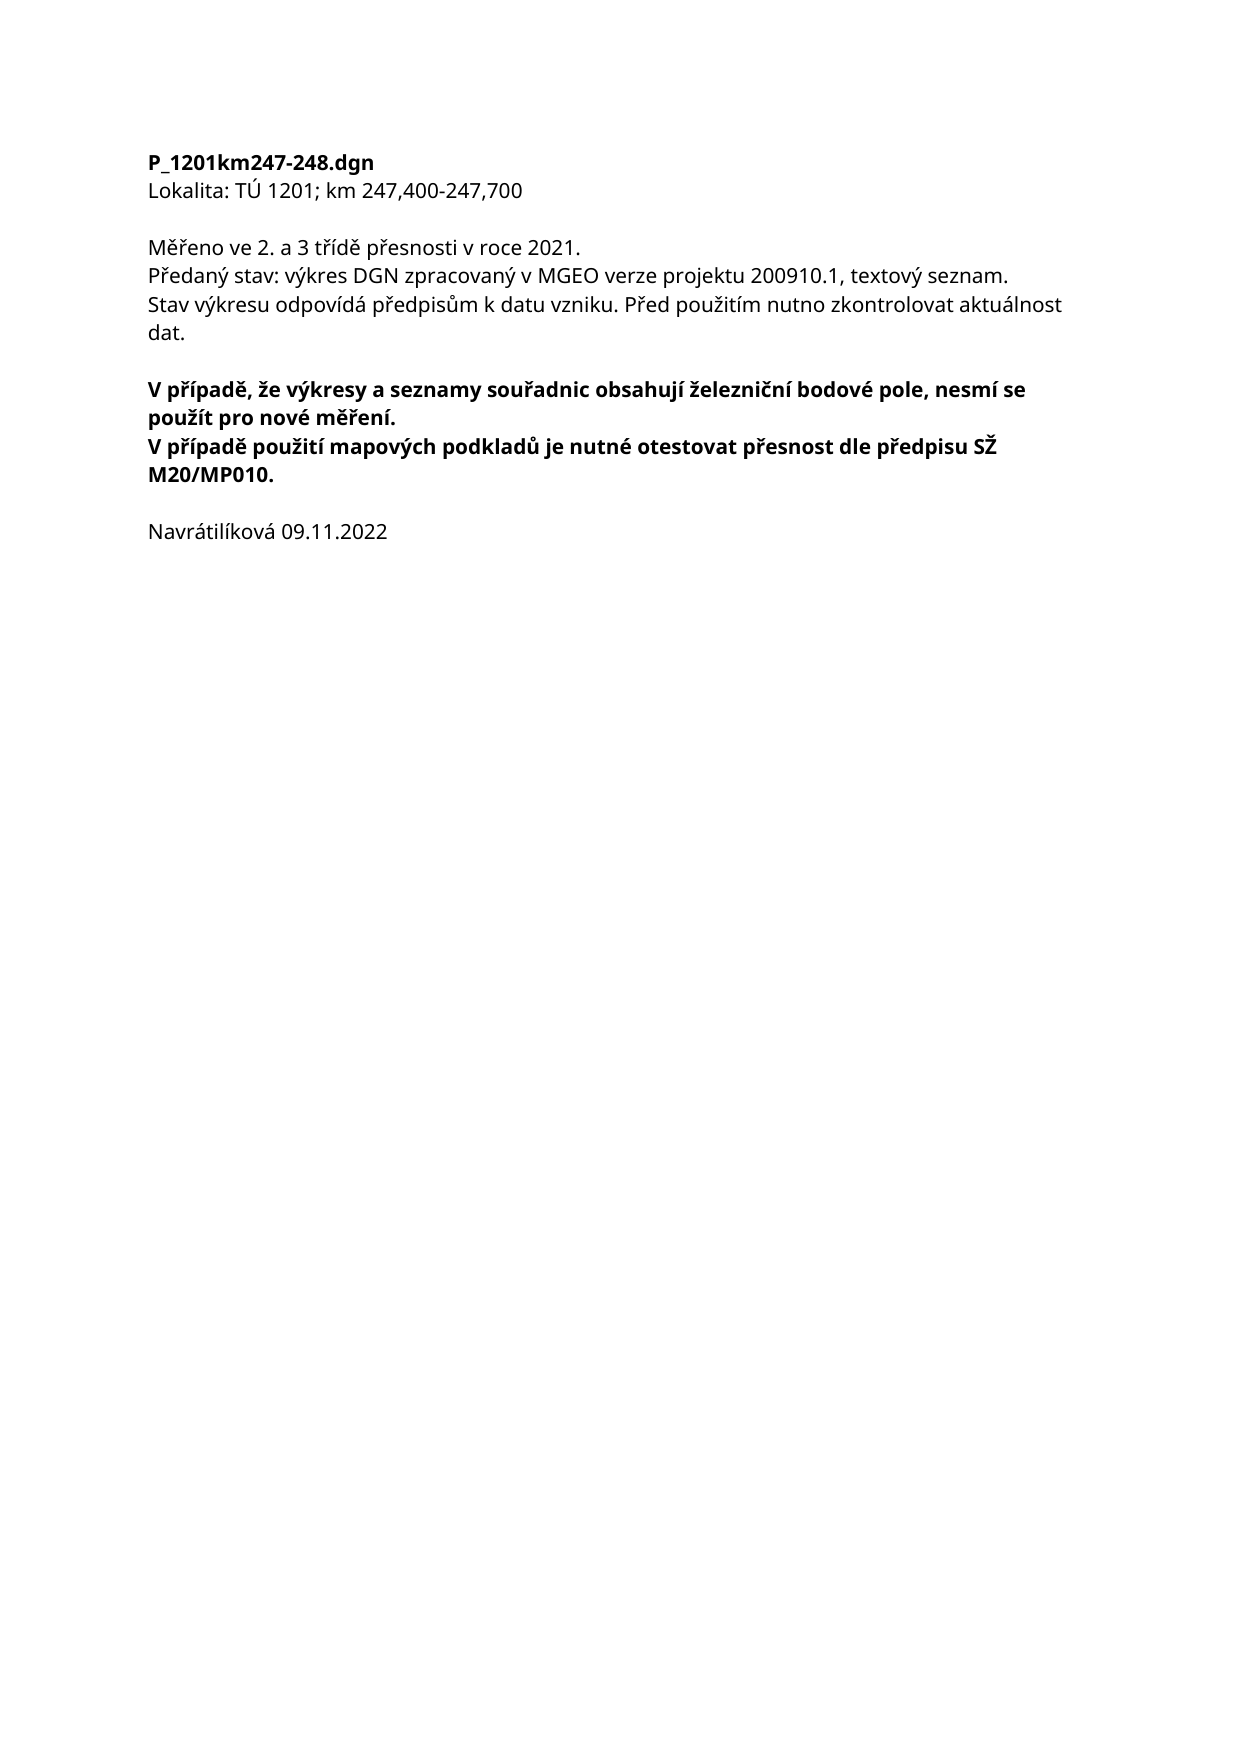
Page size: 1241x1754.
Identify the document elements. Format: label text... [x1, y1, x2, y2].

text Navrátilíková 09.11.2022 [148, 517, 1093, 546]
text Předaný stav: výkres DGN zpracovaný v MGEO verze projektu 200910.1, textový seznam. [148, 261, 1093, 290]
text Lokalita: TÚ 1201; km 247,400-247,700 [148, 176, 1093, 204]
text V případě použití mapových podkladů je nutné otestovat přesnost dle předpisu SŽ M20/MP010. [148, 432, 1093, 489]
text V případě, že výkresy a seznamy souřadnic obsahují železniční bodové pole, nesmí se použít pro nové měření. [148, 375, 1093, 432]
text Měřeno ve 2. a 3 třídě přesnosti v roce 2021. [148, 233, 1093, 261]
text Stav výkresu odpovídá předpisům k datu vzniku. Před použitím nutno zkontrolovat aktuálnost dat. [148, 290, 1093, 347]
text P_1201km247-248.dgn [148, 148, 1093, 176]
